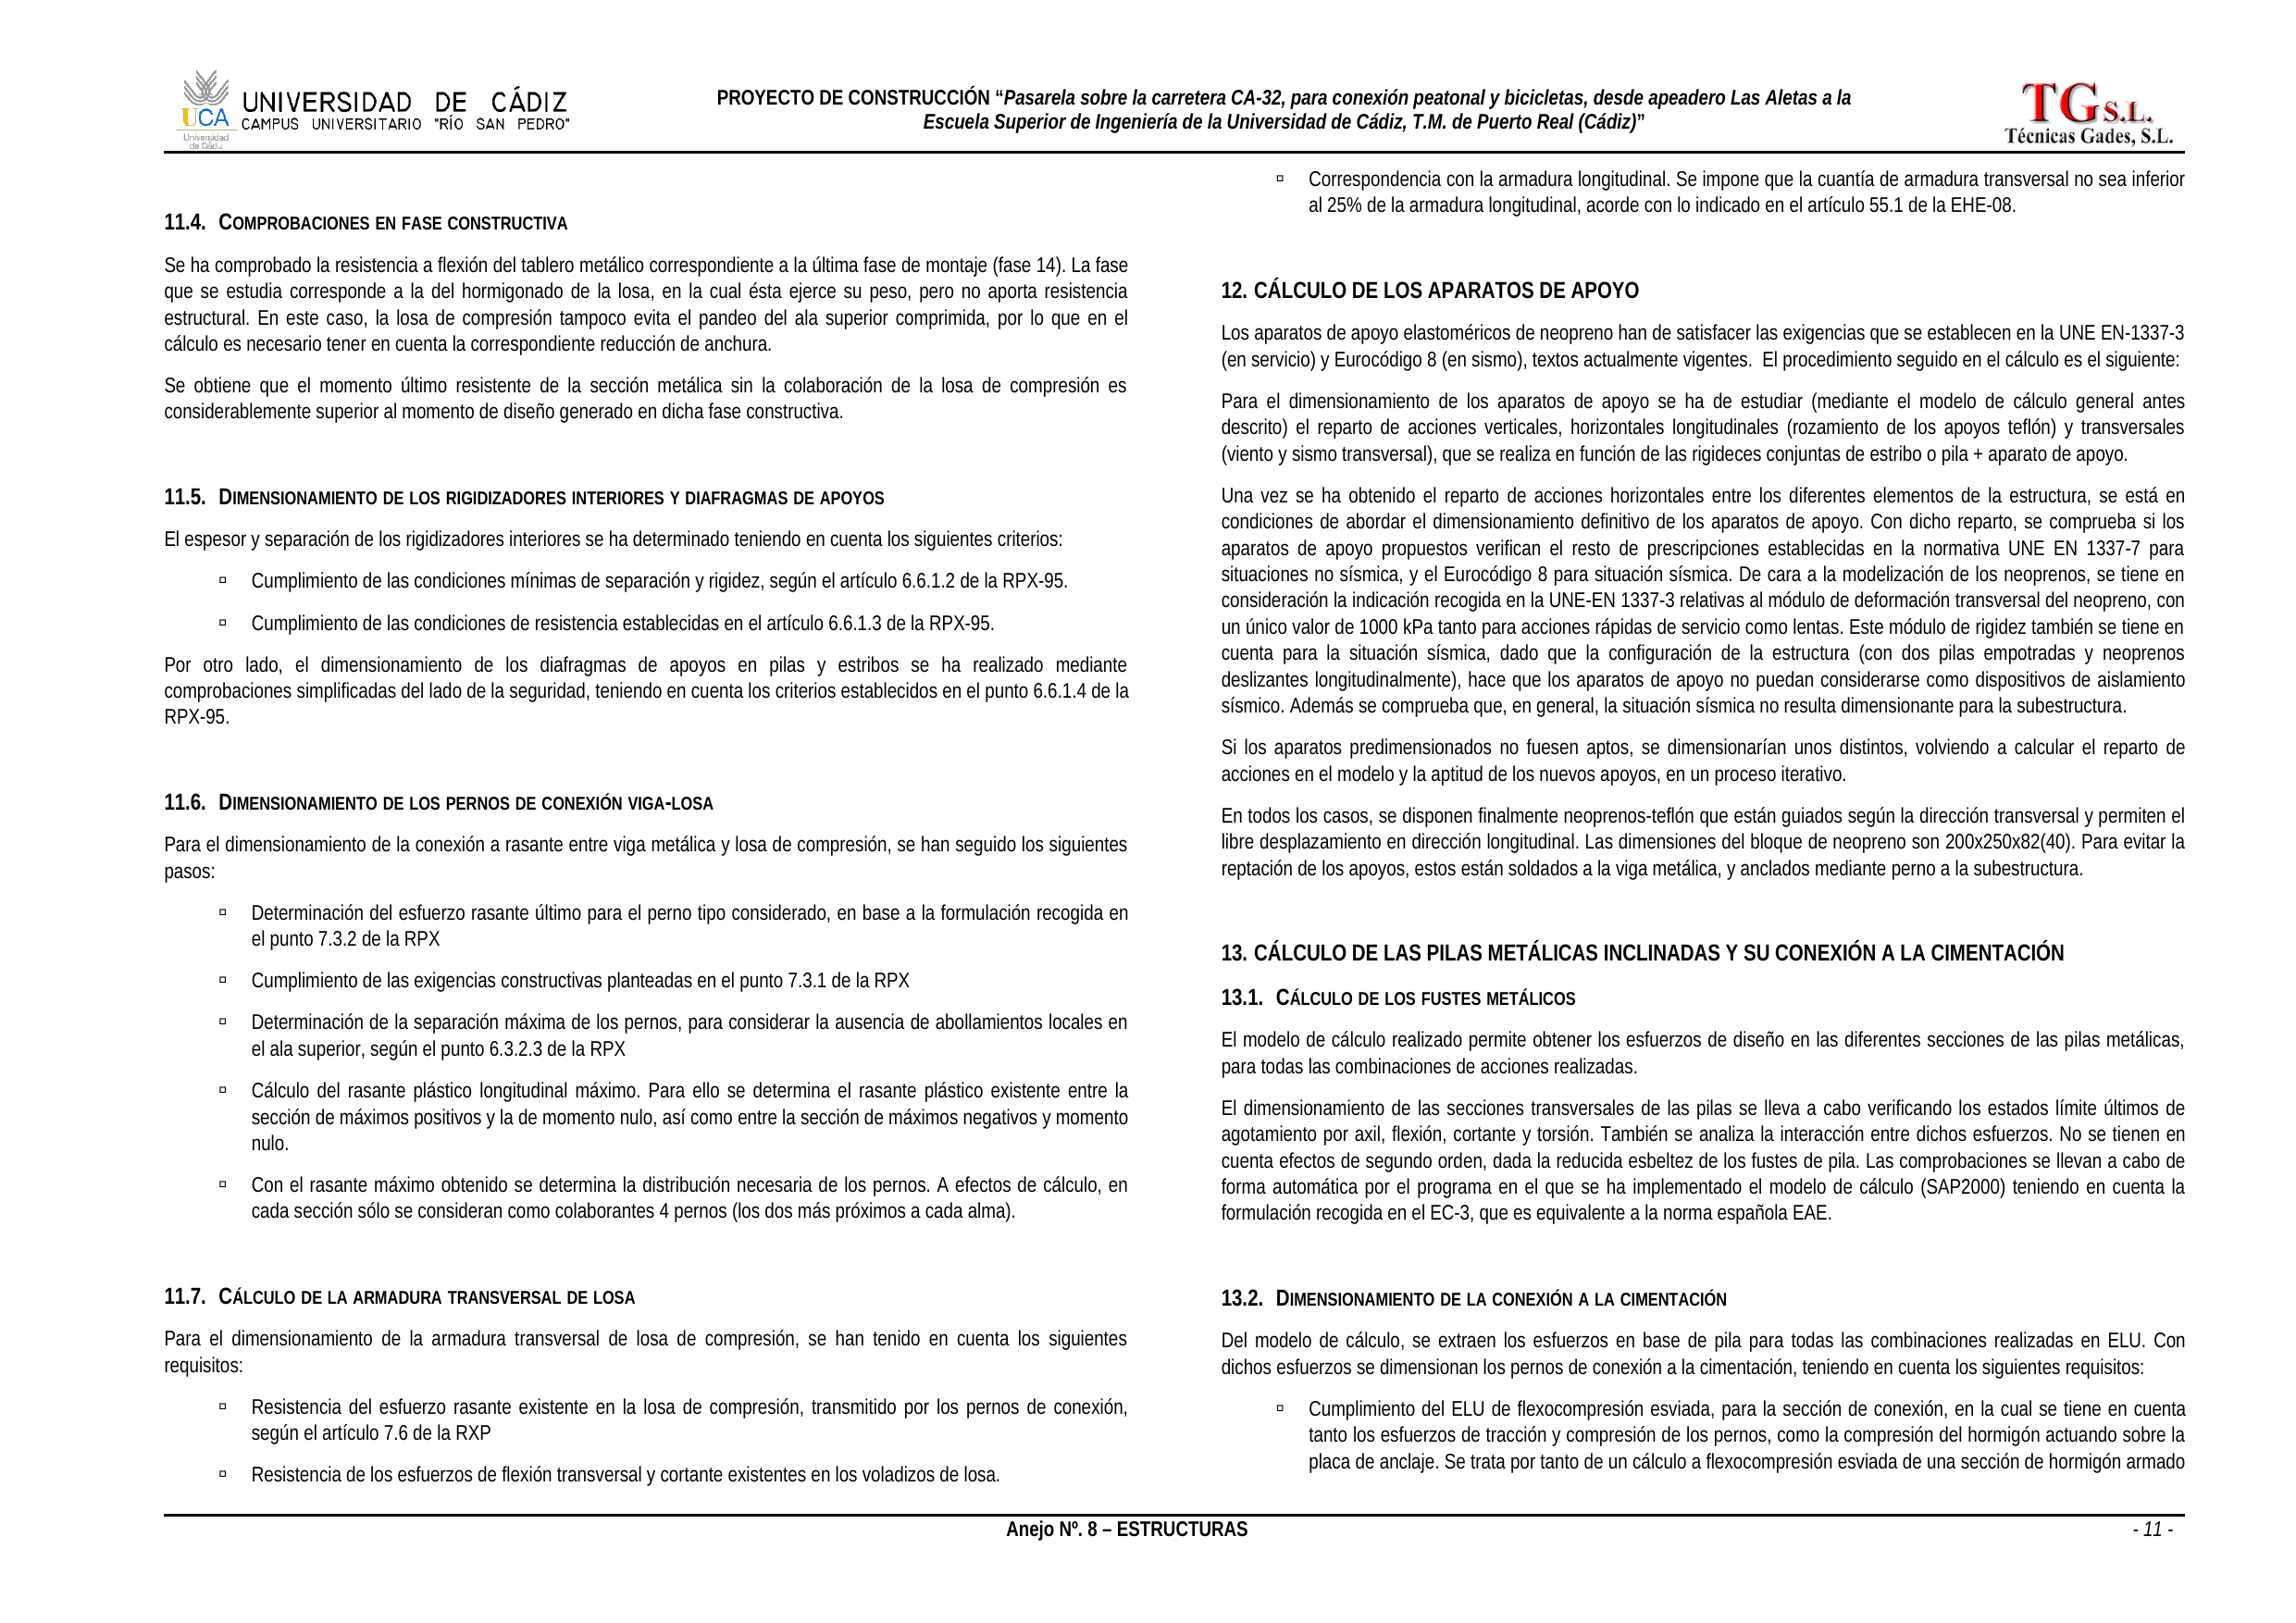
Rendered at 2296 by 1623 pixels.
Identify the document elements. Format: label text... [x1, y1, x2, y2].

text Si los aparatos predimensionados no fuesen aptos, se dimensionarían unos distintos, volviendo a calcular el reparto de acciones en el modelo y la aptitud de los nuevos apoyos, en un proceso iterativo. [1221, 735, 2186, 786]
text Se ha comprobado la resistencia a flexión del tablero metálico correspondiente a la última fase de montaje (fase 14). La fase que se estudia corresponde a la del hormigonado de la losa, en la cual ésta ejerce su peso, pero no aporta resistencia estructural. En este caso, la losa de compresión tampoco evita el pandeo del ala superior comprimida, por lo que en el cálculo es necesario tener en cuenta la correspondiente reducción de anchura. [164, 253, 1129, 355]
text 13. Cálculo de las pilas metálicas inclinadas y su conexión a la cimentación [1221, 939, 2186, 965]
text Cumplimiento de las exigencias constructivas planteadas en el punto 7.3.1 de la RPX [218, 968, 1129, 993]
text Por otro lado, el dimensionamiento de los diafragmas de apoyos en pilas y estribos se ha realizado mediante comprobaciones simplificadas del lado de la seguridad, teniendo en cuenta los criterios establecidos en el punto 6.6.1.4 de la RPX-95. [164, 651, 1129, 729]
text 11.5. Dimensionamiento de los rigidizadores interiores y diafragmas de apoyos [164, 483, 1129, 509]
text En todos los casos, se disponen finalmente neoprenos-teflón que están guiados según la dirección transversal y permiten el libre desplazamiento en dirección longitudinal. Las dimensiones del bloque de neopreno son 200x250x82(40). Para evitar la reptación de los apoyos, estos están soldados a la viga metálica, y anclados mediante perno a la subestructura. [1221, 803, 2186, 880]
text Para el dimensionamiento de la armadura transversal de losa de compresión, se han tenido en cuenta los siguientes requisitos: [164, 1326, 1129, 1377]
text Cálculo del rasante plástico longitudinal máximo. Para ello se determina el rasante plástico existente entre la sección de máximos positivos y la de momento nulo, así como entre la sección de máximos negativos y momento nulo. [218, 1078, 1129, 1155]
text 13.1. Cálculo de los fustes metálicos [1221, 983, 2186, 1010]
text Del modelo de cálculo, se extraen los esfuerzos en base de pila para todas las combinaciones realizadas en ELU. Con dichos esfuerzos se dimensionan los pernos de conexión a la cimentación, teniendo en cuenta los siguientes requisitos: [1221, 1328, 2186, 1379]
text Para el dimensionamiento de la conexión a rasante entre viga metálica y losa de compresión, se han seguido los siguientes pasos: [164, 832, 1129, 883]
text Los aparatos de apoyo elastoméricos de neopreno han de satisfacer las exigencias que se establecen en la UNE EN-1337-3 (en servicio) y Eurocódigo 8 (en sismo), textos actualmente vigentes. El procedimiento seguido en el cálculo es el siguiente: [1221, 320, 2186, 371]
text Correspondencia con la armadura longitudinal. Se impone que la cuantía de armadura transversal no sea inferior al 25% de la armadura longitudinal, acorde con lo indicado en el artículo 55.1 de la EHE-08. [1276, 167, 2186, 217]
text El modelo de cálculo realizado permite obtener los esfuerzos de diseño en las diferentes secciones de las pilas metálicas, para todas las combinaciones de acciones realizadas. [1221, 1027, 2186, 1078]
text 11.4. Comprobaciones en fase constructiva [164, 208, 1129, 235]
picture [2002, 68, 2176, 151]
text Determinación del esfuerzo rasante último para el perno tipo considerado, en base a la formulación recogida en el punto 7.3.2 de la RPX [218, 900, 1129, 951]
text Cumplimiento de las condiciones mínimas de separación y rigidez, según el artículo 6.6.1.2 de la RPX-95. [218, 568, 1129, 593]
text Con el rasante máximo obtenido se determina la distribución necesaria de los pernos. A efectos de cálculo, en cada sección sólo se consideran como colaborantes 4 pernos (los dos más próximos a cada alma). [218, 1172, 1129, 1223]
text Para el dimensionamiento de los aparatos de apoyo se ha de estudiar (mediante el modelo de cálculo general antes descrito) el reparto de acciones verticales, horizontales longitudinales (rozamiento de los apoyos teflón) y transversales (viento y sismo transversal), que se realiza en función de las rigideces conjuntas de estribo o pila + aparato de apoyo. [1221, 389, 2186, 465]
text 11.6. Dimensionamiento de los pernos de conexión viga-losa [164, 788, 1129, 814]
text Resistencia del esfuerzo rasante existente en la losa de compresión, transmitido por los pernos de conexión, según el artículo 7.6 de la RXP [218, 1394, 1129, 1445]
text El espesor y separación de los rigidizadores interiores se ha determinado teniendo en cuenta los siguientes criterios: [164, 527, 1129, 551]
text Una vez se ha obtenido el reparto de acciones horizontales entre los diferentes elementos de la estructura, se está en condiciones de abordar el dimensionamiento definitivo de los aparatos de apoyo. Con dicho reparto, se comprueba si los aparatos de apoyo propuestos verifican el resto de prescripciones establecidas en la normativa UNE EN 1337-7 para situaciones no sísmica, y el Eurocódigo 8 para situación sísmica. De cara a la modelización de los neoprenos, se tiene en consideración la indicación recogida en la UNE-EN 1337-3 relativas al módulo de deformación transversal del neopreno, con un único valor de 1000 kPa tanto para acciones rápidas de servicio como lentas. Este módulo de rigidez también se tiene en cuenta para la situación sísmica, dado que la configuración de la estructura (con dos pilas empotradas y neoprenos deslizantes longitudinalmente), hace que los aparatos de apoyo no puedan considerarse como dispositivos de aislamiento sísmico. Además se comprueba que, en general, la situación sísmica no resulta dimensionante para la subestructura. [1221, 483, 2186, 718]
text 11.7. Cálculo de la armadura transversal de losa [164, 1282, 1129, 1308]
text Se obtiene que el momento último resistente de la sección metálica sin la colaboración de la losa de compresión es considerablemente superior al momento de diseño generado en dicha fase constructiva. [164, 373, 1129, 424]
text El dimensionamiento de las secciones transversales de las pilas se lleva a cabo verificando los estados límite últimos de agotamiento por axil, flexión, cortante y torsión. También se analiza la interacción entre dichos esfuerzos. No se tienen en cuenta efectos de segundo orden, dada la reducida esbeltez de los fustes de pila. Las comprobaciones se llevan a cabo de forma automática por el programa en el que se ha implementado el modelo de cálculo (SAP2000) teniendo en cuenta la formulación recogida en el EC-3, que es equivalente a la norma española EAE. [1221, 1096, 2186, 1225]
text Resistencia de los esfuerzos de flexión transversal y cortante existentes en los voladizos de losa. [218, 1462, 1129, 1487]
text 12. Cálculo de los aparatos de apoyo [1221, 276, 2186, 303]
text Determinación de la separación máxima de los pernos, para considerar la ausencia de abollamientos locales en el ala superior, según el punto 6.3.2.3 de la RPX [218, 1010, 1129, 1060]
text 13.2. Dimensionamiento de la conexión a la cimentación [1221, 1284, 2186, 1310]
picture [174, 68, 576, 151]
text Cumplimiento de las condiciones de resistencia establecidas en el artículo 6.6.1.3 de la RPX-95. [218, 610, 1129, 635]
